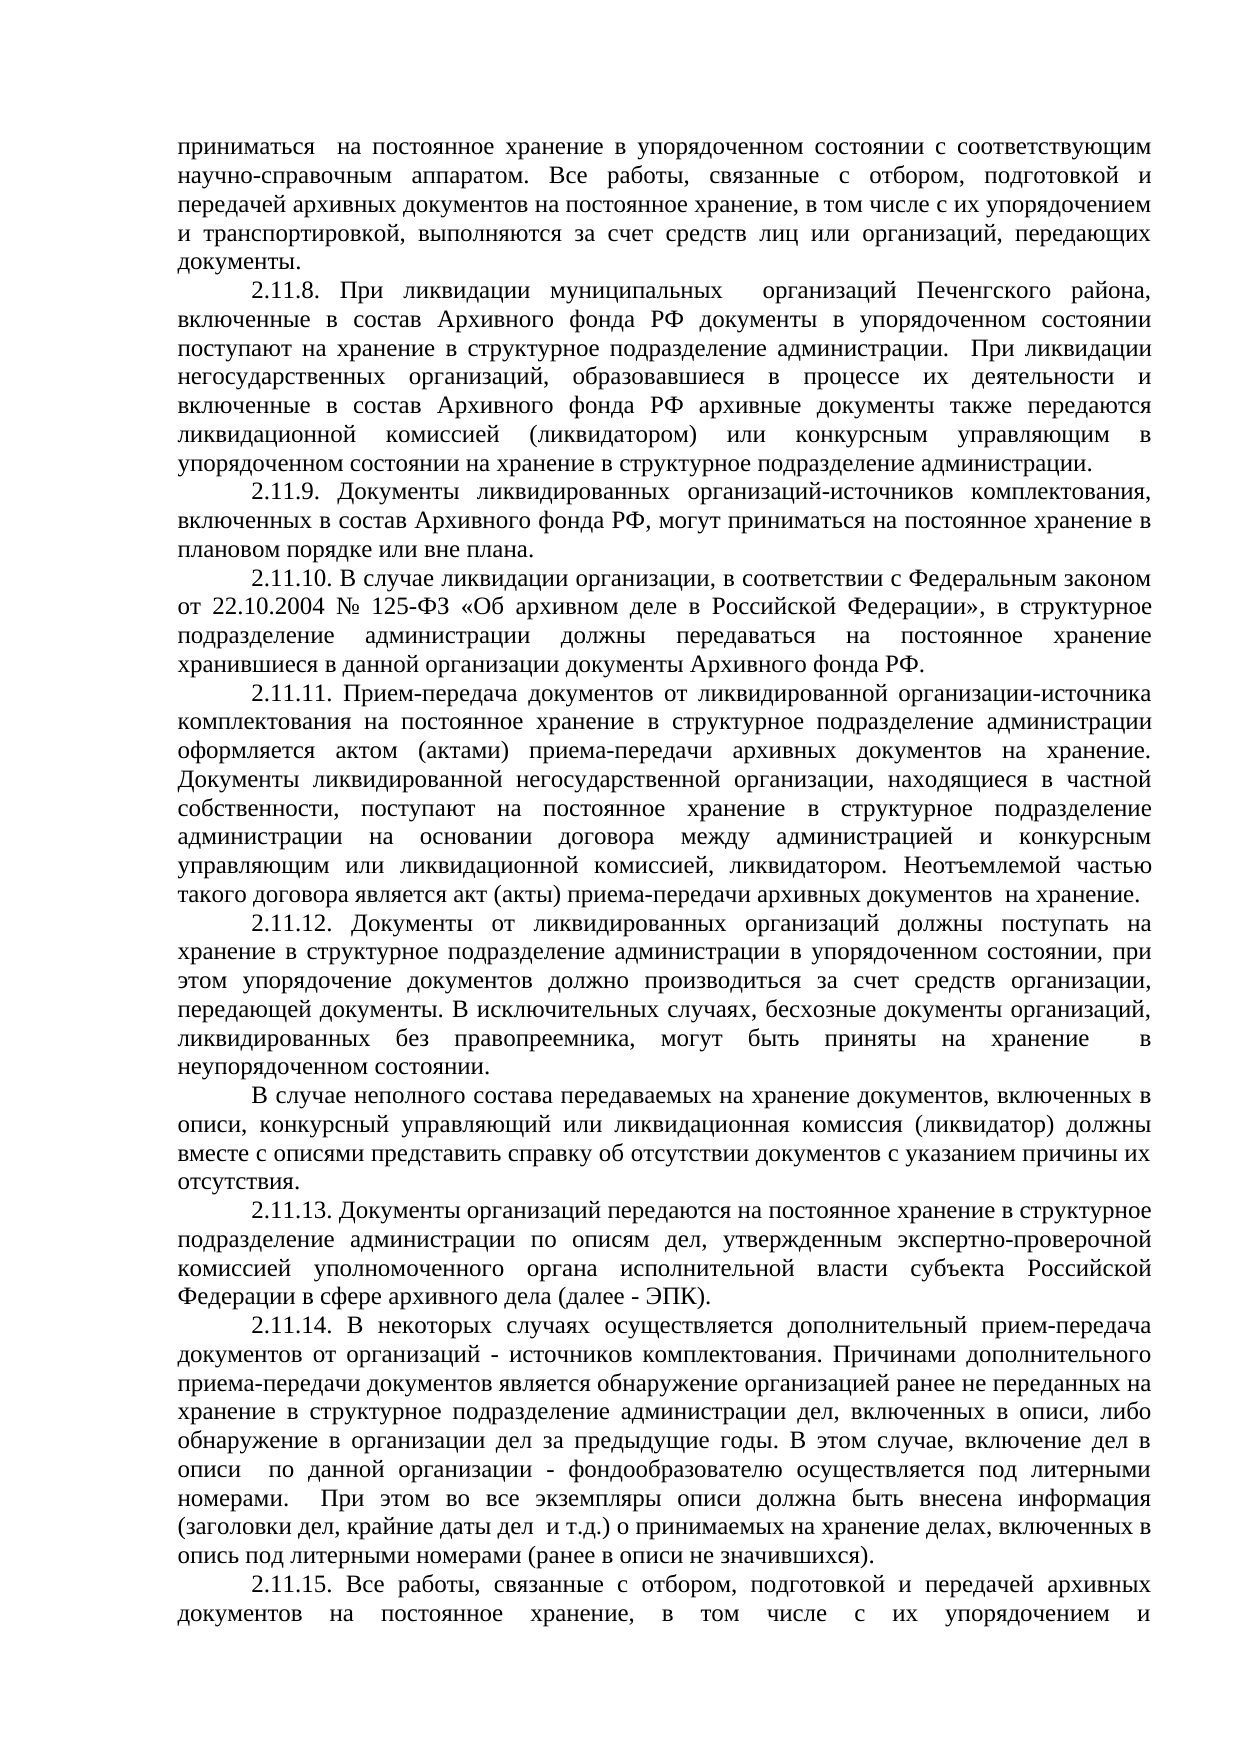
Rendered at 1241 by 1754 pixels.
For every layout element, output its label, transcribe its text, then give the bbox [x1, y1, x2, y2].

text 2.11.11. Прием-передача документов от ликвидированной организации-источника комплектования на постоянное хранение в структурное подразделение администрации оформляется актом (актами) приема-передачи архивных документов на хранение. Документы ликвидированной негосударственной организации, находящиеся в частной собственности, поступают на постоянное хранение в структурное подразделение администрации на основании договора между администрацией и конкурсным управляющим или ликвидационной комиссией, ликвидатором. Неотъемлемой частью такого договора является акт (акты) приема-передачи архивных документов на хранение. [177, 678, 1152, 908]
text 2.11.12. Документы от ликвидированных организаций должны поступать на хранение в структурное подразделение администрации в упорядоченном состоянии, при этом упорядочение документов должно производиться за счет средств организации, передающей документы. В исключительных случаях, бесхозные документы организаций, ликвидированных без правопреемника, могут быть приняты на хранение в неупорядоченном состоянии. [177, 908, 1152, 1080]
text 2.11.9. Документы ликвидированных организаций-источников комплектования, включенных в состав Архивного фонда РФ, могут приниматься на постоянное хранение в плановом порядке или вне плана. [177, 476, 1152, 563]
text В случае неполного состава передаваемых на хранение документов, включенных в описи, конкурсный управляющий или ликвидационная комиссия (ликвидатор) должны вместе с описями представить справку об отсутствии документов с указанием причины их отсутствия. [177, 1080, 1152, 1195]
text 2.11.13. Документы организаций передаются на постоянное хранение в структурное подразделение администрации по описям дел, утвержденным экспертно-проверочной комиссией уполномоченного органа исполнительной власти субъекта Российской Федерации в сфере архивного дела (далее - ЭПК). [177, 1195, 1152, 1310]
text 2.11.14. В некоторых случаях осуществляется дополнительный прием-передача документов от организаций - источников комплектования. Причинами дополнительного приема-передачи документов является обнаружение организацией ранее не переданных на хранение в структурное подразделение администрации дел, включенных в описи, либо обнаружение в организации дел за предыдущие годы. В этом случае, включение дел в описи по данной организации - фондообразователю осуществляется под литерными номерами. При этом во все экземпляры описи должна быть внесена информация (заголовки дел, крайние даты дел и т.д.) о принимаемых на хранение делах, включенных в опись под литерными номерами (ранее в описи не значившихся). [177, 1310, 1152, 1569]
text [177, 1569, 1152, 1626]
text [177, 131, 1152, 275]
text 2.11.8. При ликвидации муниципальных организаций Печенгского района, включенные в состав Архивного фонда РФ документы в упорядоченном состоянии поступают на хранение в структурное подразделение администрации. При ликвидации негосударственных организаций, образовавшиеся в процессе их деятельности и включенные в состав Архивного фонда РФ архивные документы также передаются ликвидационной комиссией (ликвидатором) или конкурсным управляющим в упорядоченном состоянии на хранение в структурное подразделение администрации. [177, 275, 1152, 476]
text 2.11.10. В случае ликвидации организации, в соответствии с Федеральным законом от 22.10.2004 № 125-ФЗ «Об архивном деле в Российской Федерации», в структурное подразделение администрации должны передаваться на постоянное хранение хранившиеся в данной организации документы Архивного фонда РФ. [177, 563, 1152, 678]
